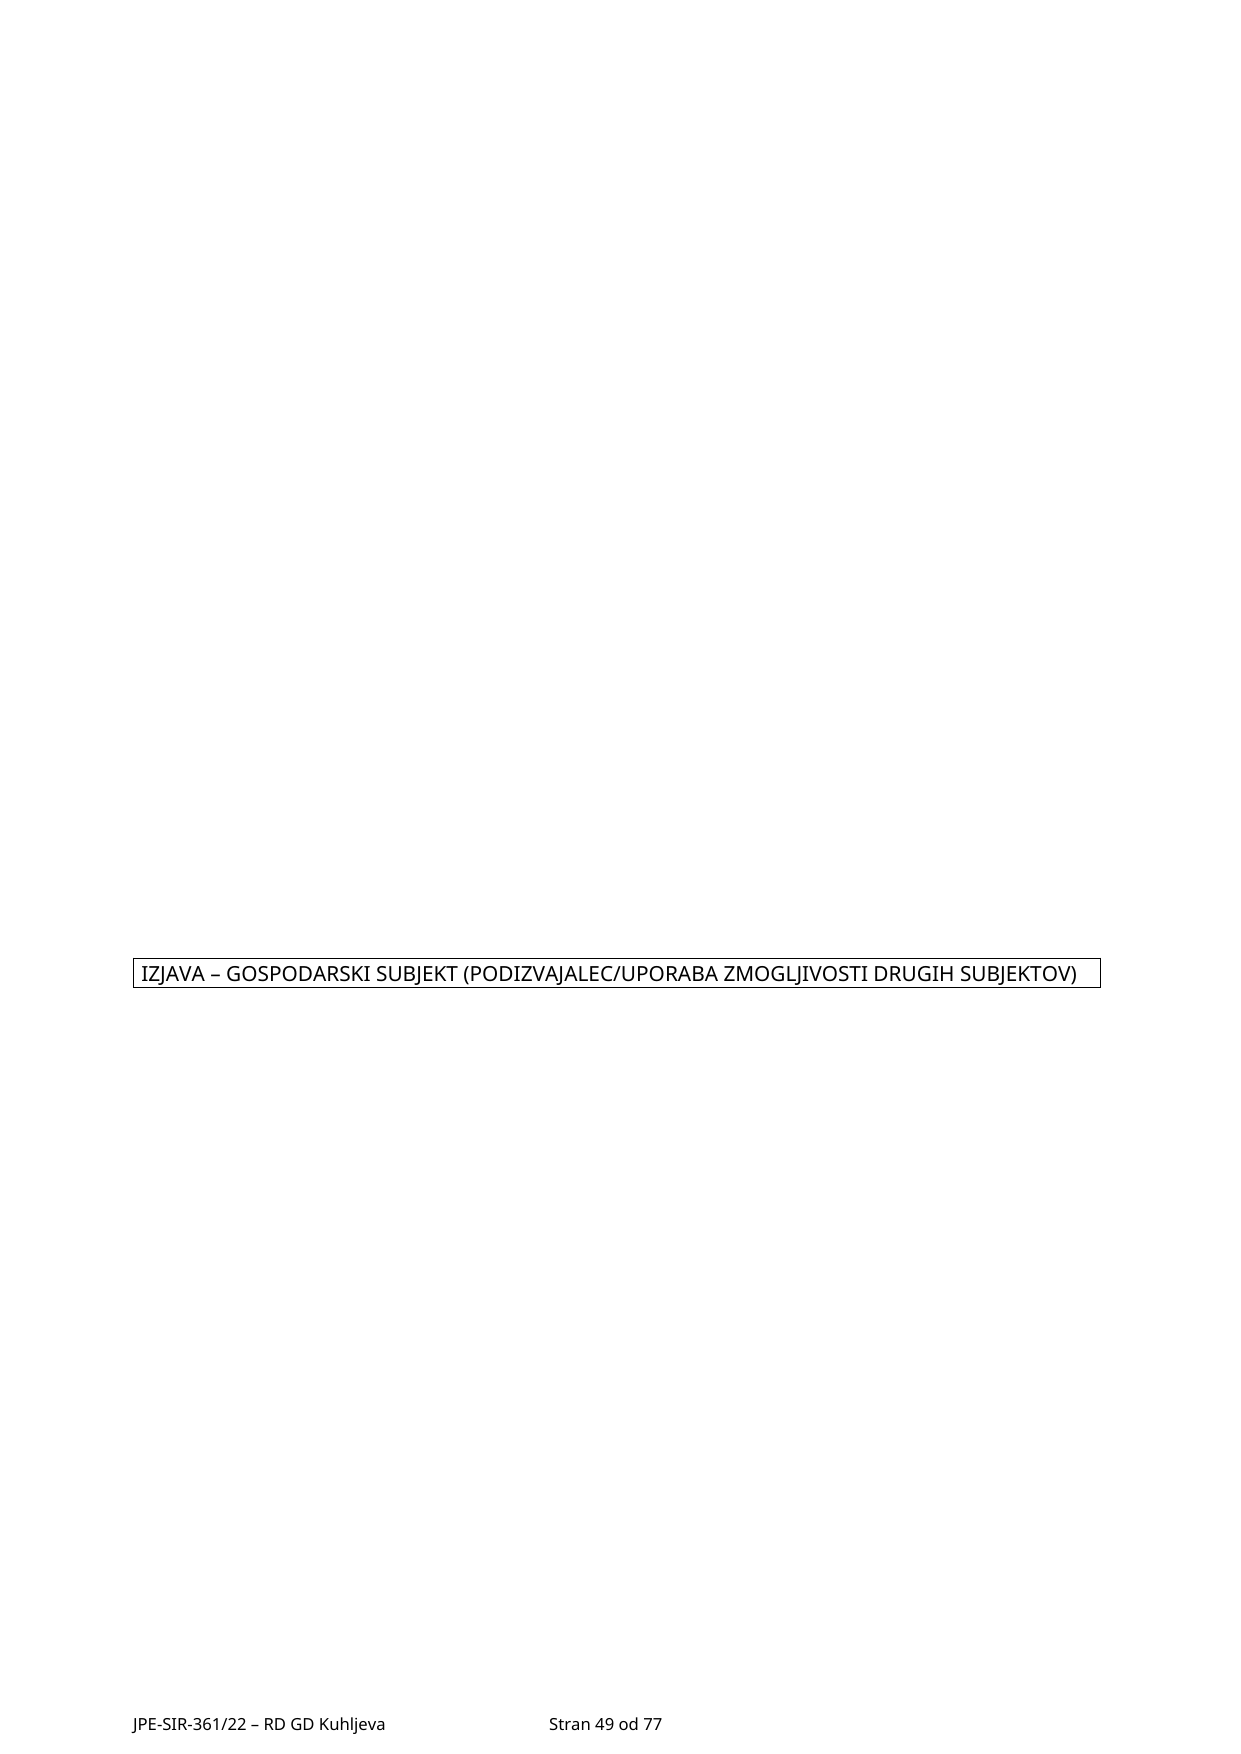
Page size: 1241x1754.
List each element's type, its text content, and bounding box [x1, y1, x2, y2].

table_header IZJAVA – GOSPODARSKI SUBJEKT (PODIZVAJALEC/UPORABA ZMOGLJIVOSTI DRUGIH SUBJEKTOV) [134, 959, 1100, 987]
